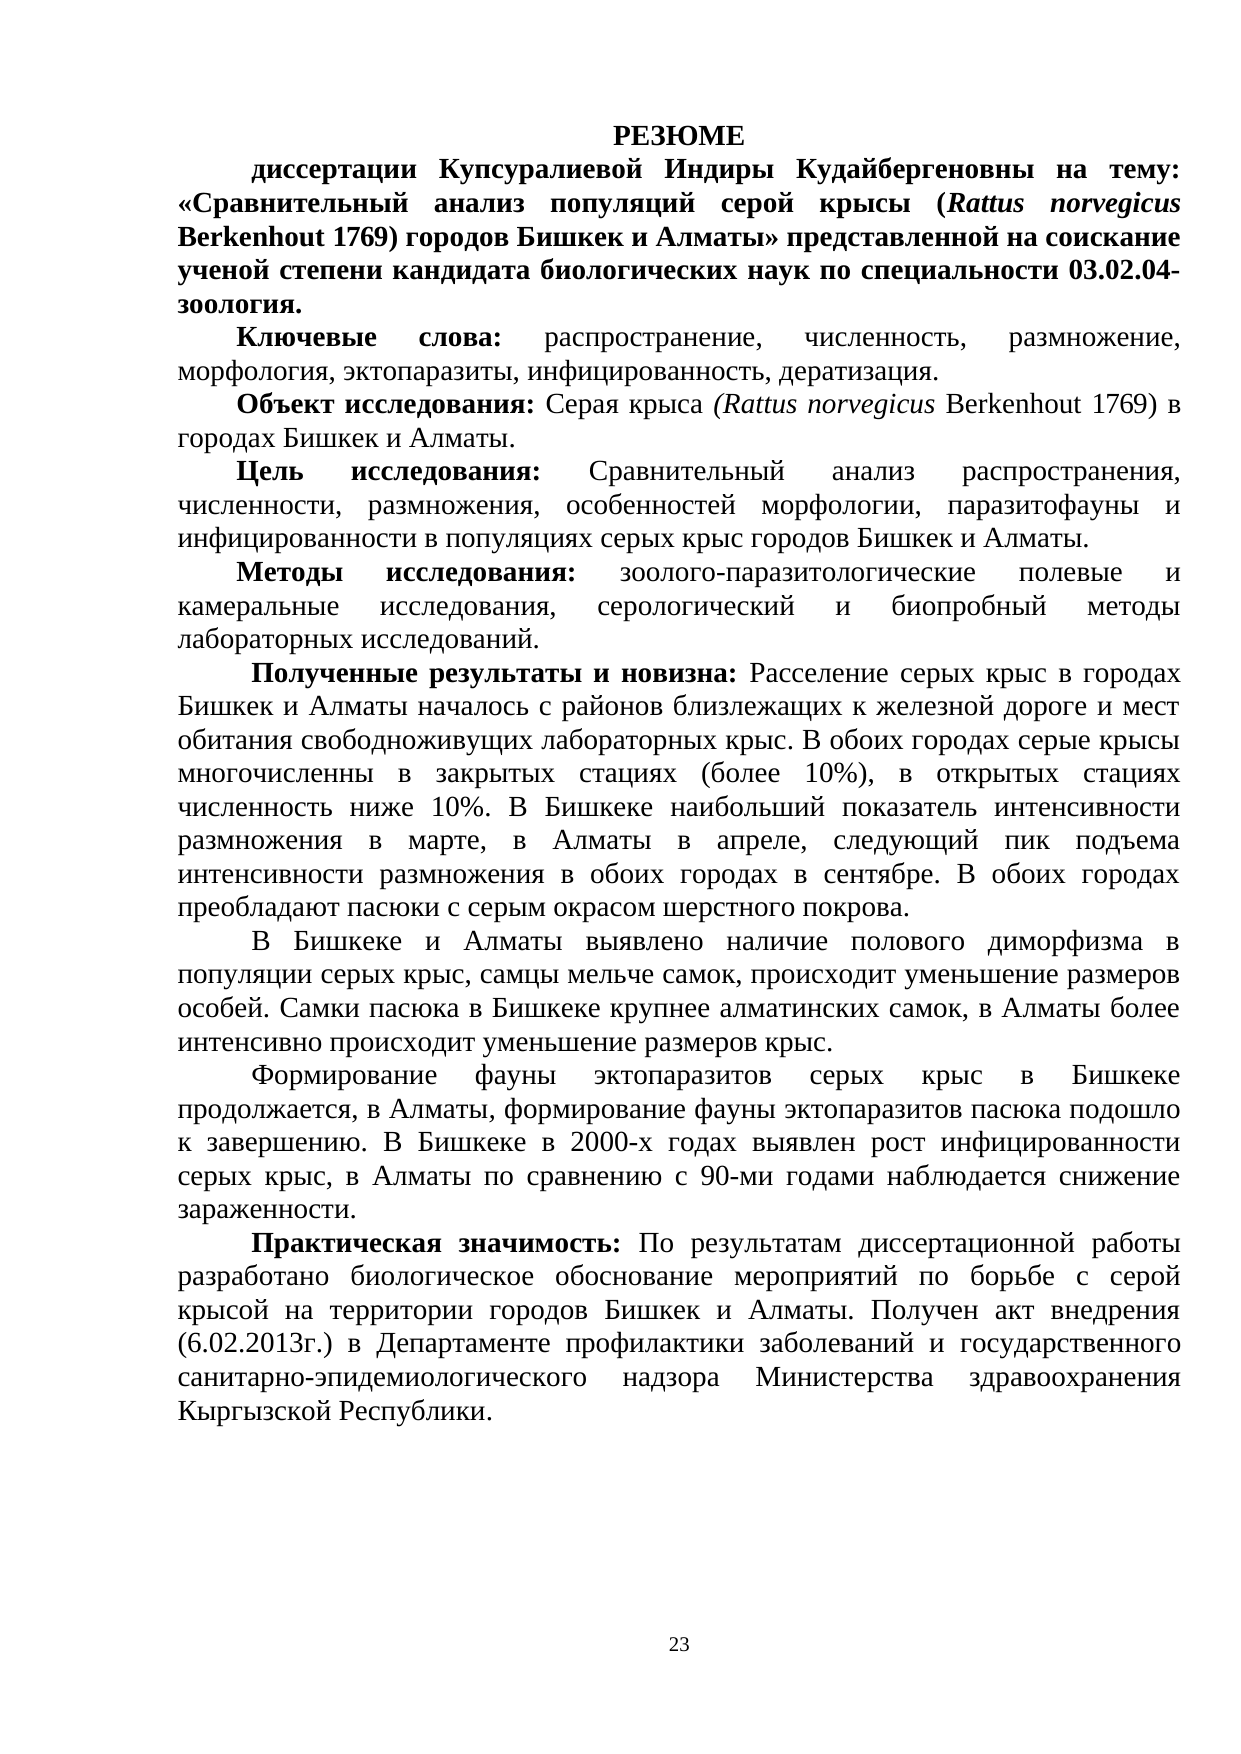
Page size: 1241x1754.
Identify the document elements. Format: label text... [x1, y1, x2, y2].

text РЕЗЮМЕ [177, 118, 1181, 152]
text Цель исследования: Сравнительный анализ распространения, численности, размножения, особенностей морфологии, паразитофауны и инфицированности в популяциях серых крыс городов Бишкек и Алматы. [177, 453, 1181, 554]
text Объект исследования: Серая крыса (Rattus norvegicus Berkenhout 1769) в городах Бишкек и Алматы. [177, 386, 1181, 453]
text Практическая значимость: По результатам диссертационной работы разработано биологическое обоснование мероприятий по борьбе с серой крысой на территории городов Бишкек и Алматы. Получен акт внедрения (6.02.2013г.) в Департаменте профилактики заболеваний и государственного санитарно-эпидемиологического надзора Министерства здравоохранения Кыргызской Республики. [177, 1225, 1181, 1426]
text Формирование фауны эктопаразитов серых крыс в Бишкеке продолжается, в Алматы, формирование фауны эктопаразитов пасюка подошло к завершению. В Бишкеке в 2000-х годах выявлен рост инфицированности серых крыс, в Алматы по сравнению с 90-ми годами наблюдается снижение зараженности. [177, 1057, 1181, 1225]
text диссертации Купсуралиевой Индиры Кудайбергеновны на тему: «Сравнительный анализ популяций серой крысы (Rattus norvegicus Berkenhout 1769) городов Бишкек и Алматы» представленной на соискание ученой степени кандидата биологических наук по специальности 03.02.04-зоология. [177, 152, 1181, 319]
text Методы исследования: зоолого-паразитологические полевые и камеральные исследования, серологический и биопробный методы лабораторных исследований. [177, 554, 1181, 655]
text Полученные результаты и новизна: Расселение серых крыс в городах Бишкек и Алматы началось с районов близлежащих к железной дороге и мест обитания свободноживущих лабораторных крыс. В обоих городах серые крысы многочисленны в закрытых стациях (более 10%), в открытых стациях численность ниже 10%. В Бишкеке наибольший показатель интенсивности размножения в марте, в Алматы в апреле, следующий пик подъема интенсивности размножения в обоих городах в сентябре. В обоих городах преобладают пасюки с серым окрасом шерстного покрова. [177, 655, 1181, 923]
text Ключевые слова: распространение, численность, размножение, морфология, эктопаразиты, инфицированность, дератизация. [177, 319, 1181, 386]
text В Бишкеке и Алматы выявлено наличие полового диморфизма в популяции серых крыс, самцы мельче самок, происходит уменьшение размеров особей. Самки пасюка в Бишкеке крупнее алматинских самок, в Алматы более интенсивно происходит уменьшение размеров крыс. [177, 923, 1181, 1057]
